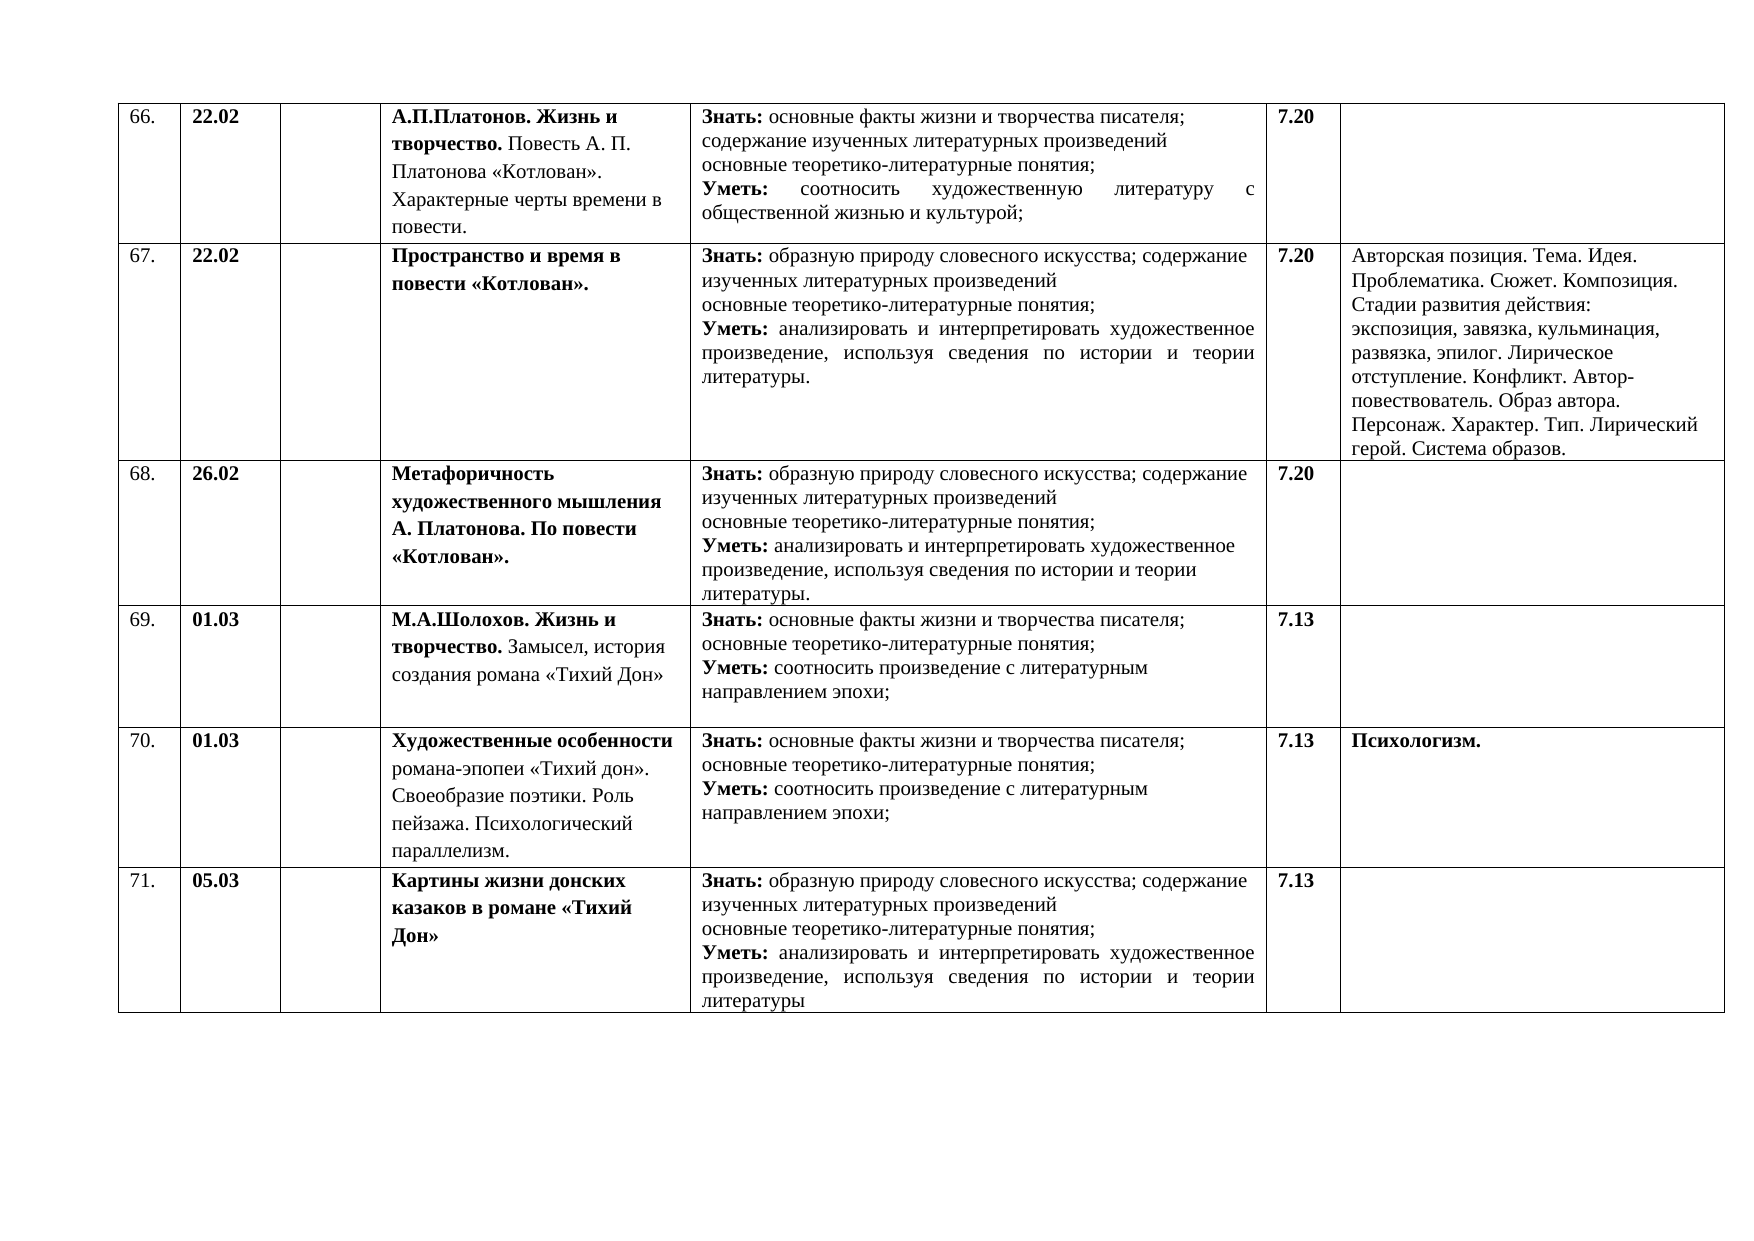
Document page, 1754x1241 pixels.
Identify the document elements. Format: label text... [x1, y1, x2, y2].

table_cell 22.02 [181, 244, 280, 460]
table_cell 05.03 [181, 868, 280, 1012]
table_cell [281, 606, 380, 727]
table_cell Пространство и время в повести «Котлован». [381, 244, 690, 460]
table_cell А.П.Платонов. Жизнь и творчество. Повесть А. П. Платонова «Котлован». Характерные черты времени в повести. [381, 104, 690, 242]
table_cell Художественные особенности романа-эпопеи «Тихий дон». Своеобразие поэтики. Роль пейзажа. Психологический параллелизм. [381, 728, 690, 867]
table_cell [1341, 868, 1724, 1012]
table_cell М.А.Шолохов. Жизнь и творчество. Замысел, история создания романа «Тихий Дон» [381, 606, 690, 727]
table_cell Знать: основные факты жизни и творчества писателя; содержание изученных литературных произведений основные теоретико-литературные понятия; Уметь: соотносить художественную литературу с общественной жизнью и культурой; [691, 104, 1266, 242]
table_cell [281, 244, 380, 460]
table_cell Знать: образную природу словесного искусства; содержание изученных литературных произведений основные теоретико-литературные понятия; Уметь: анализировать и интерпретировать художественное произведение, используя сведения по истории и теории литературы. [691, 461, 1266, 605]
table_cell [281, 461, 380, 605]
table_cell Авторская позиция. Тема. Идея. Проблематика. Сюжет. Композиция. Стадии развития действия: экспозиция, завязка, кульминация, развязка, эпилог. Лирическое отступление. Конфликт. Автор- повествователь. Образ автора. Персонаж. Характер. Тип. Лирический герой. Система образов. [1341, 244, 1724, 460]
table_cell [119, 244, 180, 460]
table_cell 7.20 [1267, 461, 1340, 605]
table_cell Знать: образную природу словесного искусства; содержание изученных литературных произведений основные теоретико-литературные понятия; Уметь: анализировать и интерпретировать художественное произведение, используя сведения по истории и теории литературы. [691, 244, 1266, 460]
table_cell [1341, 461, 1724, 605]
table_cell [119, 461, 180, 605]
table_cell [281, 104, 380, 242]
table_cell 22.02 [181, 104, 280, 242]
table_cell 01.03 [181, 606, 280, 727]
table_cell Знать: основные факты жизни и творчества писателя; основные теоретико-литературные понятия; Уметь: соотносить произведение с литературным направлением эпохи; [691, 728, 1266, 867]
table_cell 7.20 [1267, 104, 1340, 242]
table_cell [119, 868, 180, 1012]
table_cell 7.13 [1267, 868, 1340, 1012]
table_cell [1341, 606, 1724, 727]
table_cell Психологизм. [1341, 728, 1724, 867]
table_cell Картины жизни донских казаков в романе «Тихий Дон» [381, 868, 690, 1012]
table_cell [1341, 104, 1724, 242]
table_cell [119, 606, 180, 727]
table_cell Знать: основные факты жизни и творчества писателя; основные теоретико-литературные понятия; Уметь: соотносить произведение с литературным направлением эпохи; [691, 606, 1266, 727]
table_cell 7.20 [1267, 244, 1340, 460]
table_cell Знать: образную природу словесного искусства; содержание изученных литературных произведений основные теоретико-литературные понятия; Уметь: анализировать и интерпретировать художественное произведение, используя сведения по истории и теории литературы [691, 868, 1266, 1012]
table_cell [119, 104, 180, 242]
table_cell 7.13 [1267, 728, 1340, 867]
table_cell [281, 868, 380, 1012]
table_cell [119, 728, 180, 867]
table_cell [281, 728, 380, 867]
table_cell 7.13 [1267, 606, 1340, 727]
table_cell 01.03 [181, 728, 280, 867]
table_cell 26.02 [181, 461, 280, 605]
table_cell Метафоричность художественного мышления А. Платонова. По повести «Котлован». [381, 461, 690, 605]
